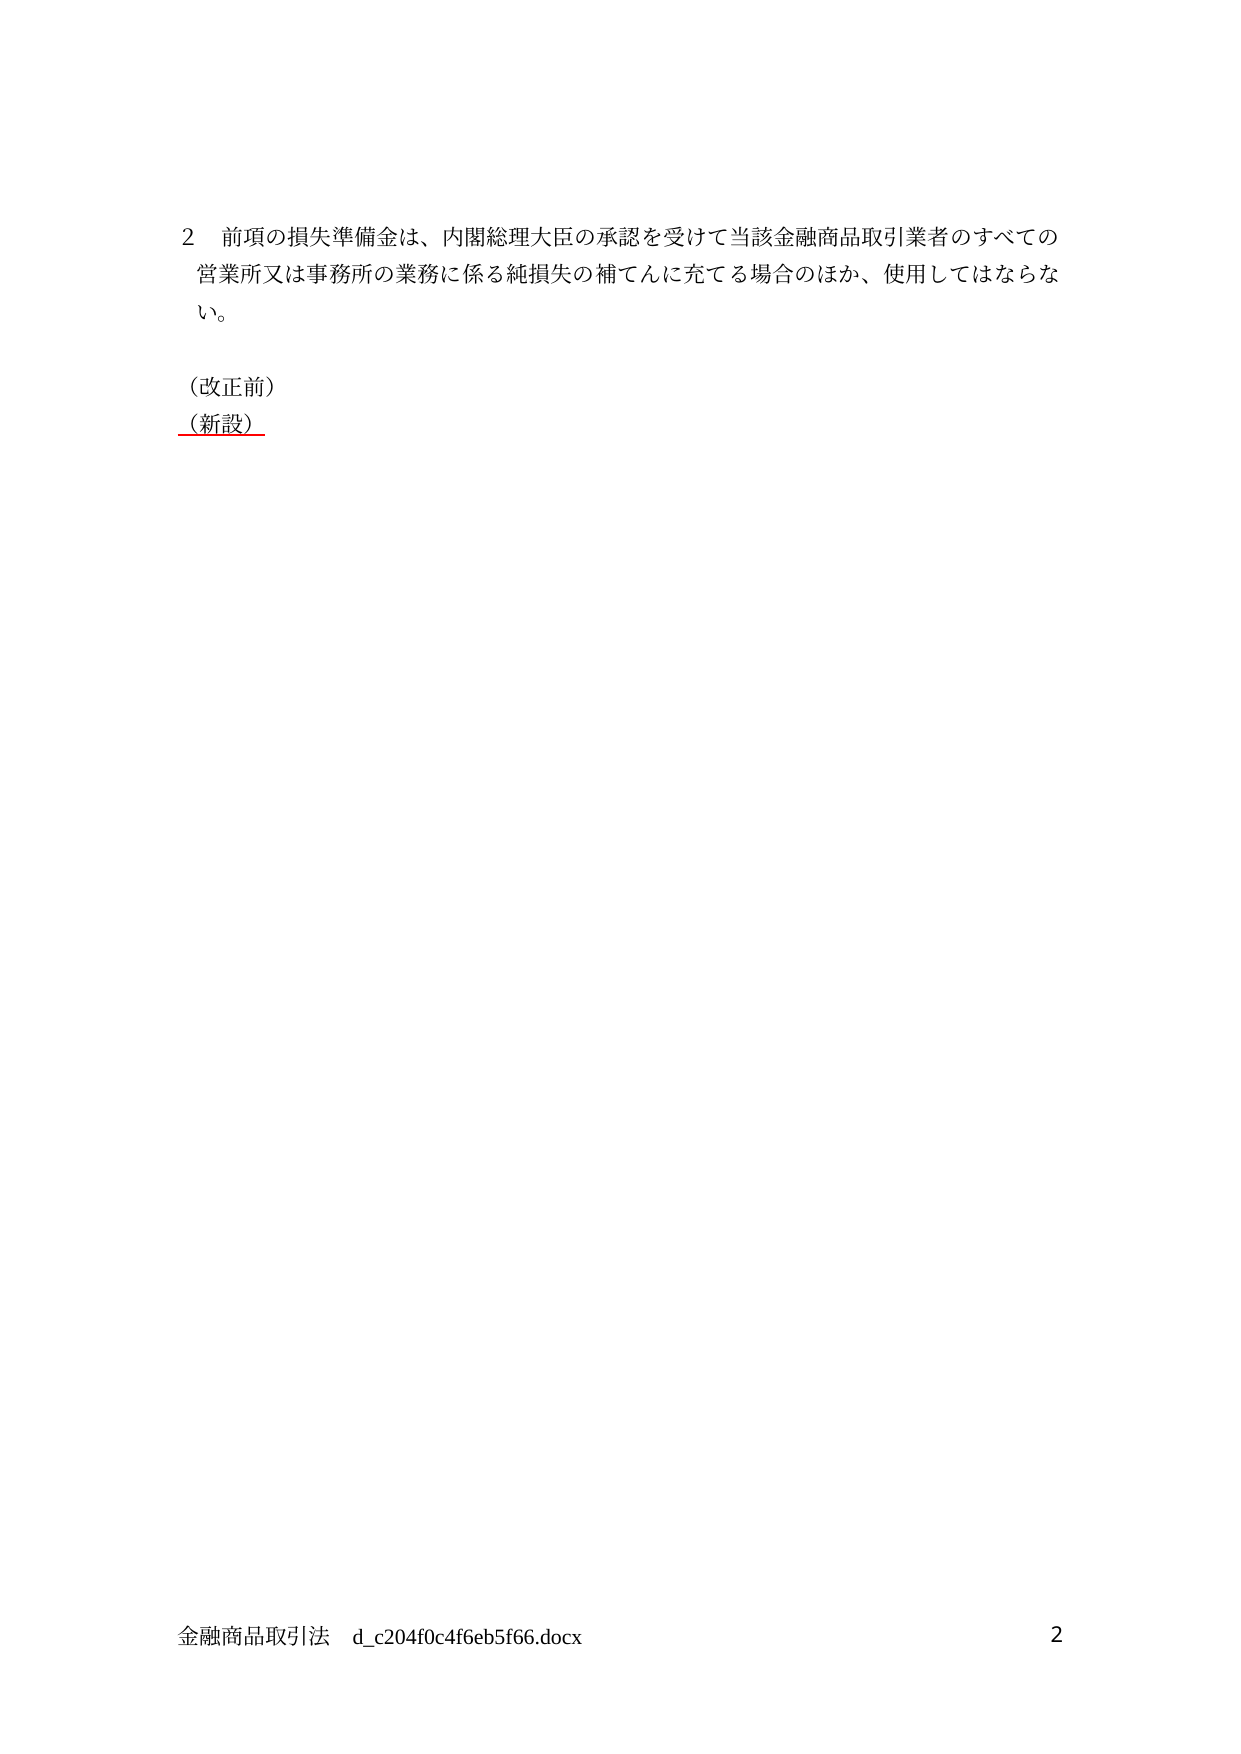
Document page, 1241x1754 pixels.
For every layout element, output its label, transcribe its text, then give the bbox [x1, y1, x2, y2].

text （改正前） [177, 367, 1063, 404]
text （新設） [177, 404, 1063, 442]
text ２ 前項の損失準備金は、内閣総理大臣の承認を受けて当該金融商品取引業者のすべての営業所又は事務所の業務に係る純損失の補てんに充てる場合のほか、使用してはならない。 [177, 217, 1063, 329]
